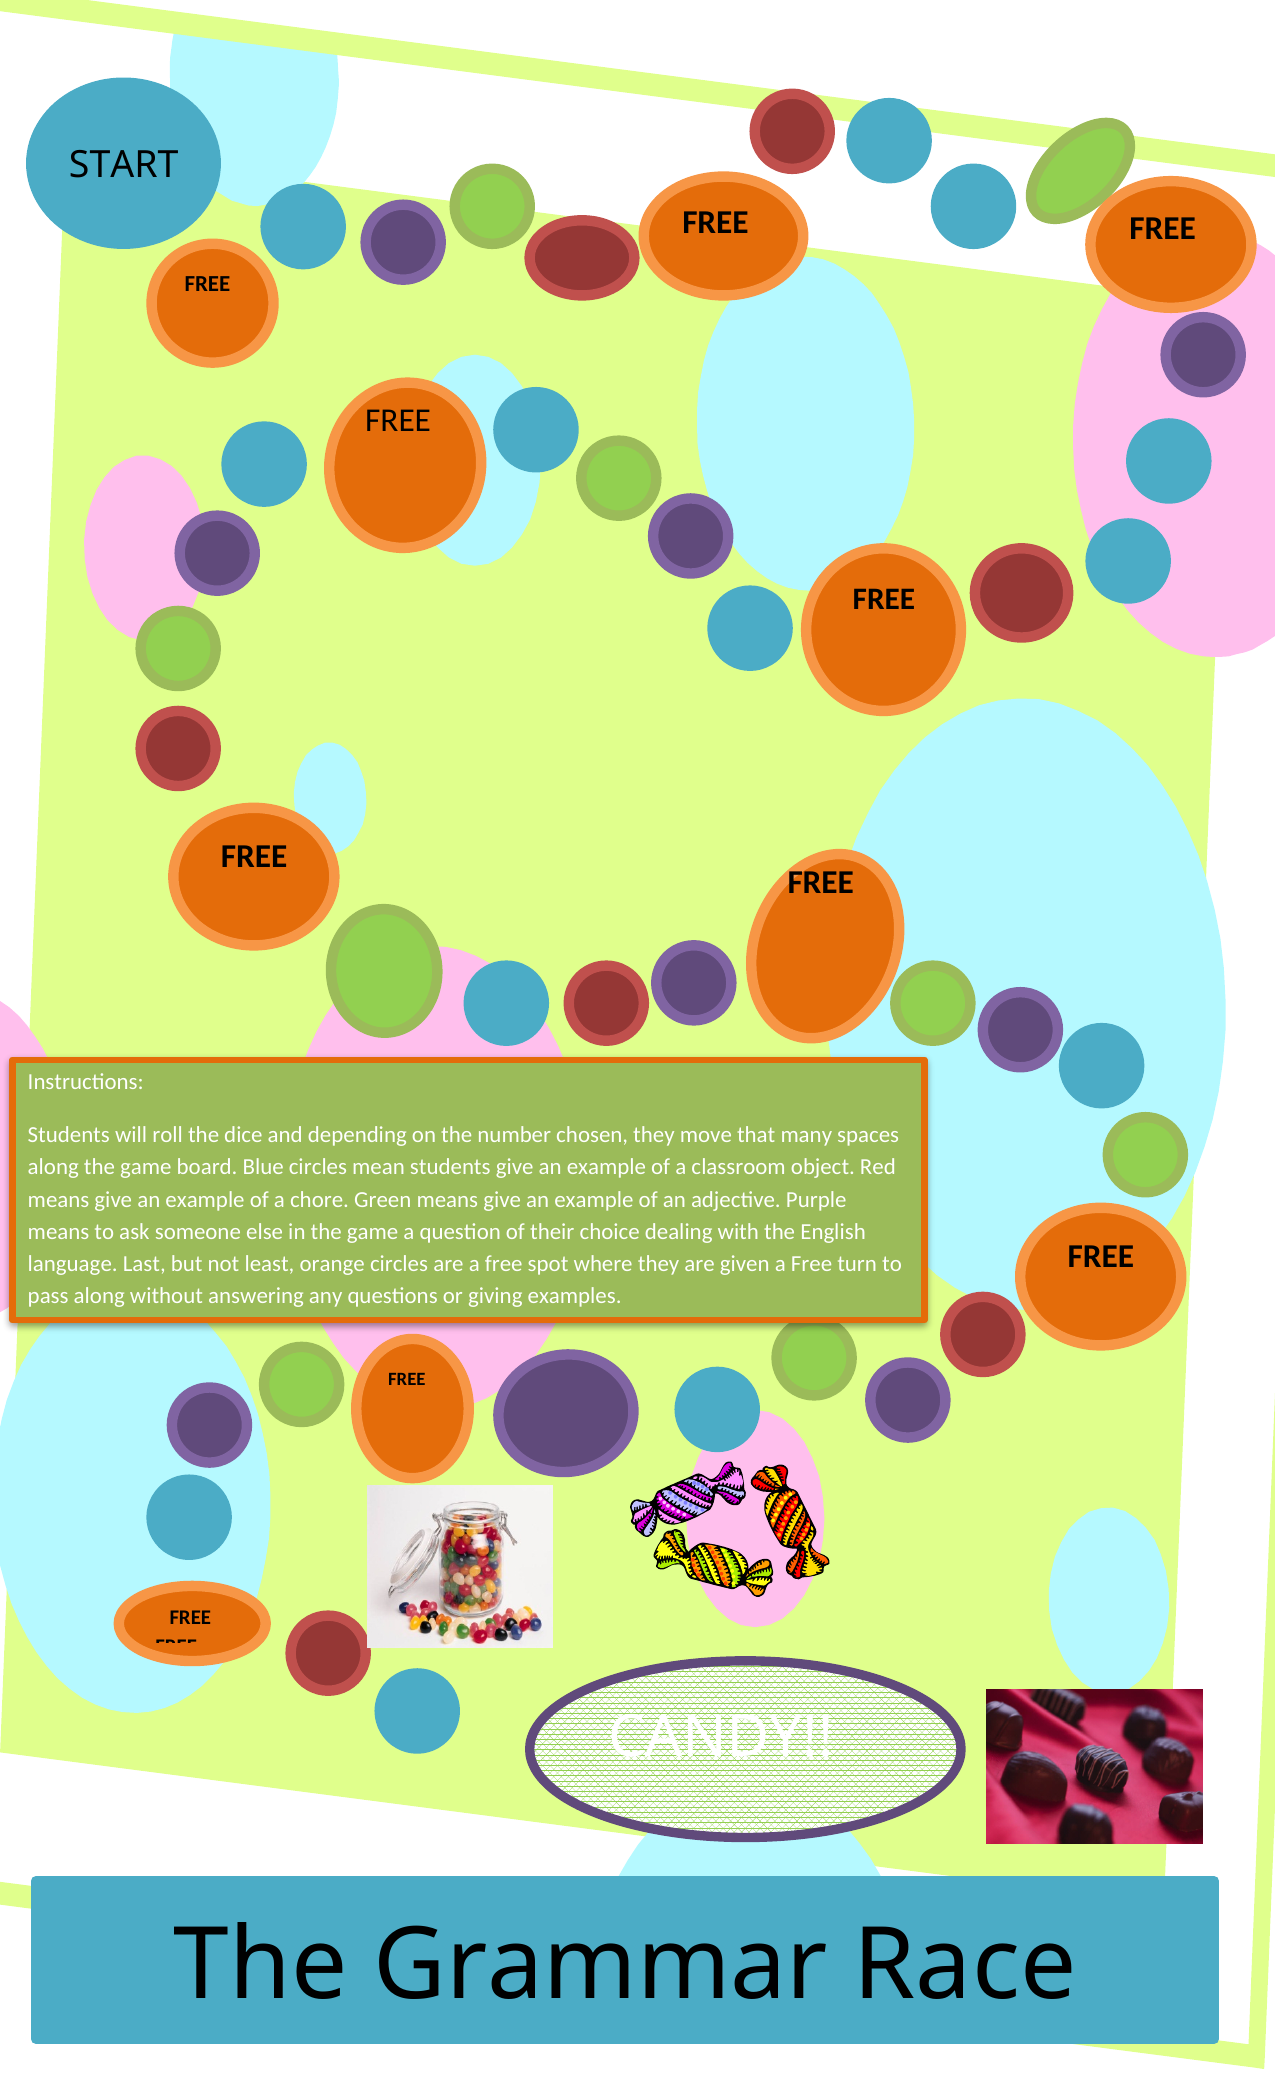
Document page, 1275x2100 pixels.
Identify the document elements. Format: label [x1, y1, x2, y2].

picture [367, 1485, 553, 1648]
picture [986, 1689, 1203, 1844]
